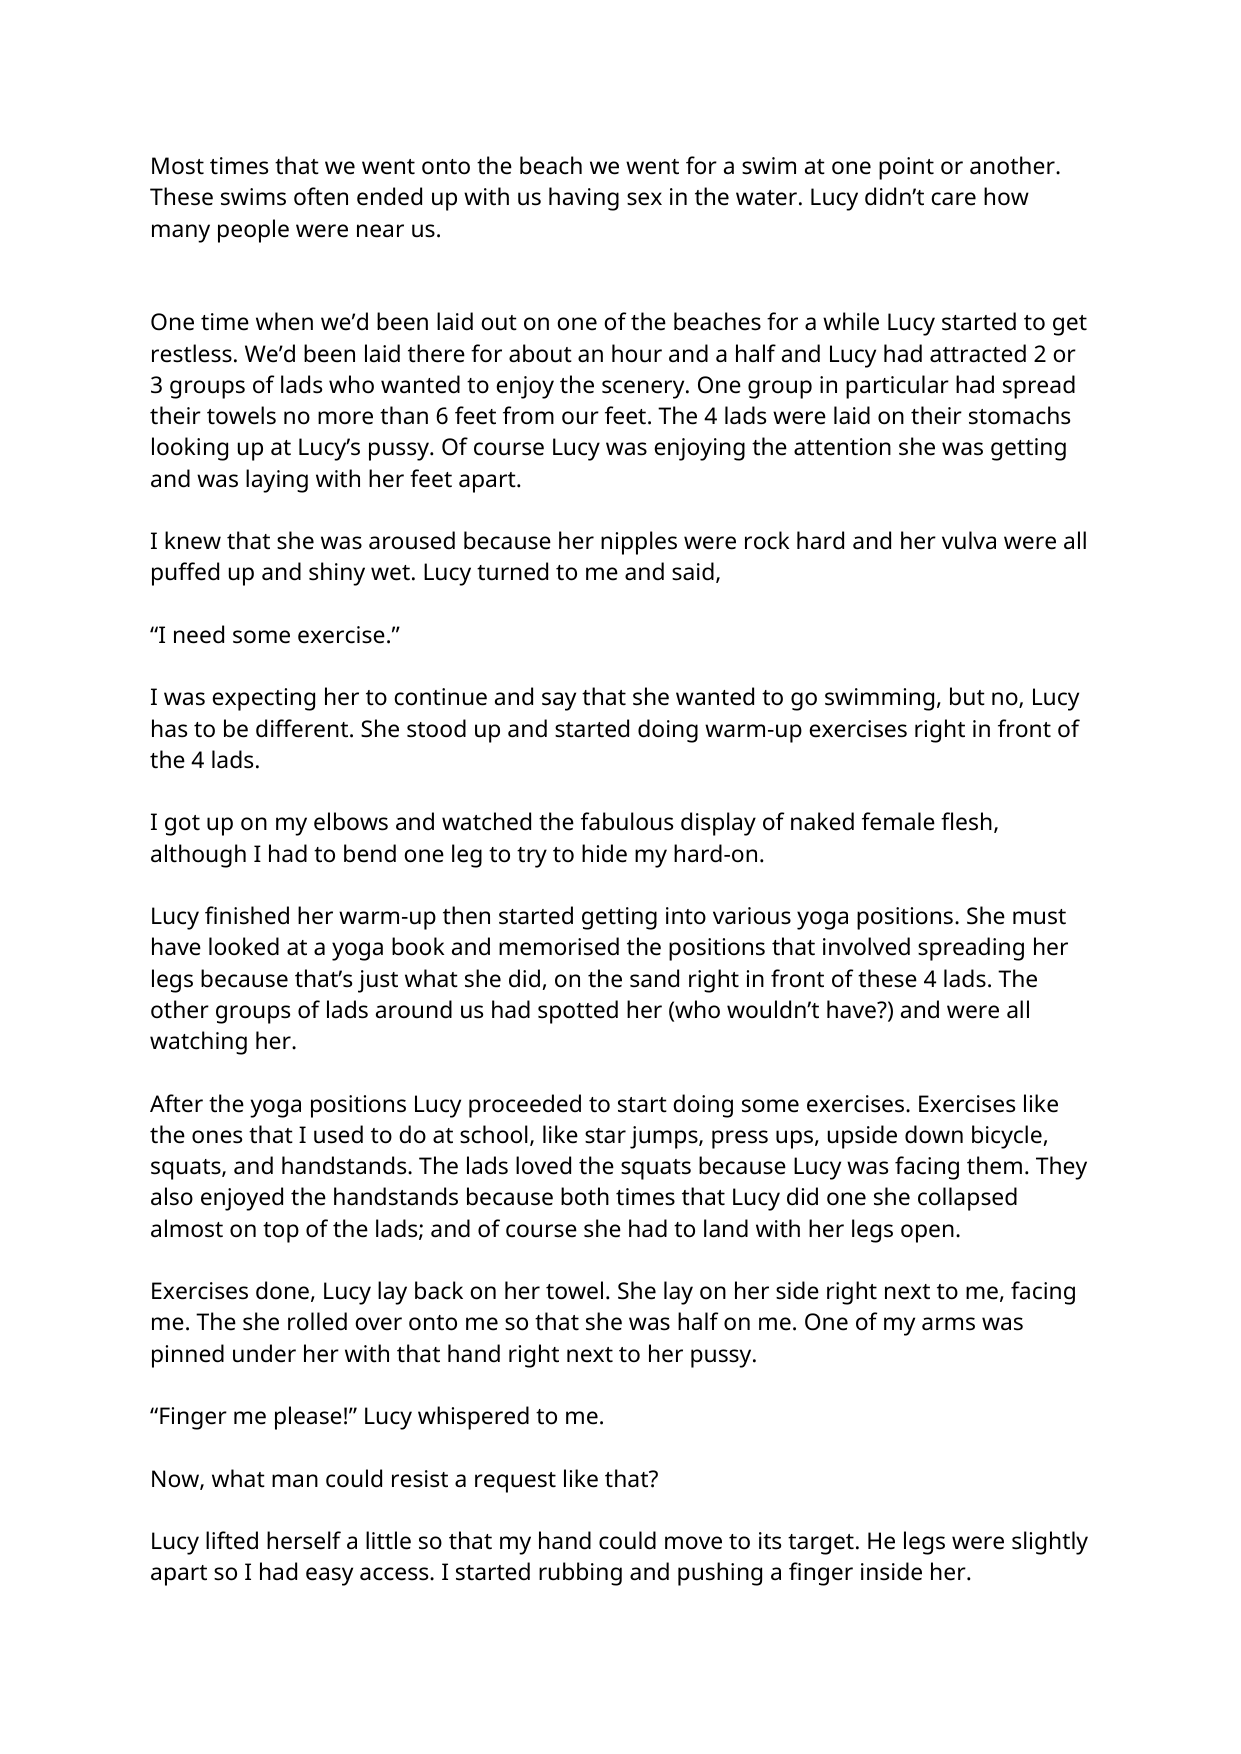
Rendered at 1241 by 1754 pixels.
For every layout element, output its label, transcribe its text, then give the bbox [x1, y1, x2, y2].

text I was expecting her to continue and say that she wanted to go swimming, but no, Lucy has to be different. She stood up and started doing warm-up exercises right in front of the 4 lads. [150, 681, 1090, 775]
text Lucy finished her warm-up then started getting into various yoga positions. She must have looked at a yoga book and memorised the positions that involved spreading her legs because that’s just what she did, on the sand right in front of these 4 lads. The other groups of lads around us had spotted her (who wouldn’t have?) and were all watching her. [150, 900, 1090, 1056]
text I knew that she was aroused because her nipples were rock hard and her vulva were all puffed up and shiny wet. Lucy turned to me and said, [150, 525, 1090, 587]
text One time when we’d been laid out on one of the beaches for a while Lucy started to get restless. We’d been laid there for about an hour and a half and Lucy had attracted 2 or 3 groups of lads who wanted to enjoy the scenery. One group in particular had spread their towels no more than 6 feet from our feet. The 4 lads were laid on their stomachs looking up at Lucy’s pussy. Of course Lucy was enjoying the attention she was getting and was laying with her feet apart. [150, 306, 1090, 494]
text Most times that we went onto the beach we went for a swim at one point or another. These swims often ended up with us having sex in the water. Lucy didn’t care how many people were near us. [150, 150, 1090, 244]
text “I need some exercise.” [150, 619, 1090, 650]
text Exercises done, Lucy lay back on her towel. She lay on her side right next to me, facing me. The she rolled over onto me so that she was half on me. One of my arms was pinned under her with that hand right next to her pussy. [150, 1275, 1090, 1369]
text After the yoga positions Lucy proceeded to start doing some exercises. Exercises like the ones that I used to do at school, like star jumps, press ups, upside down bicycle, squats, and handstands. The lads loved the squats because Lucy was facing them. They also enjoyed the handstands because both times that Lucy did one she collapsed almost on top of the lads; and of course she had to land with her legs open. [150, 1087, 1090, 1244]
text Lucy lifted herself a little so that my hand could move to its target. He legs were slightly apart so I had easy access. I started rubbing and pushing a finger inside her. [150, 1525, 1090, 1587]
text Now, what man could resist a request like that? [150, 1462, 1090, 1494]
text “Finger me please!” Lucy whispered to me. [150, 1400, 1090, 1431]
text I got up on my elbows and watched the fabulous display of naked female flesh, although I had to bend one leg to try to hide my hard-on. [150, 806, 1090, 869]
